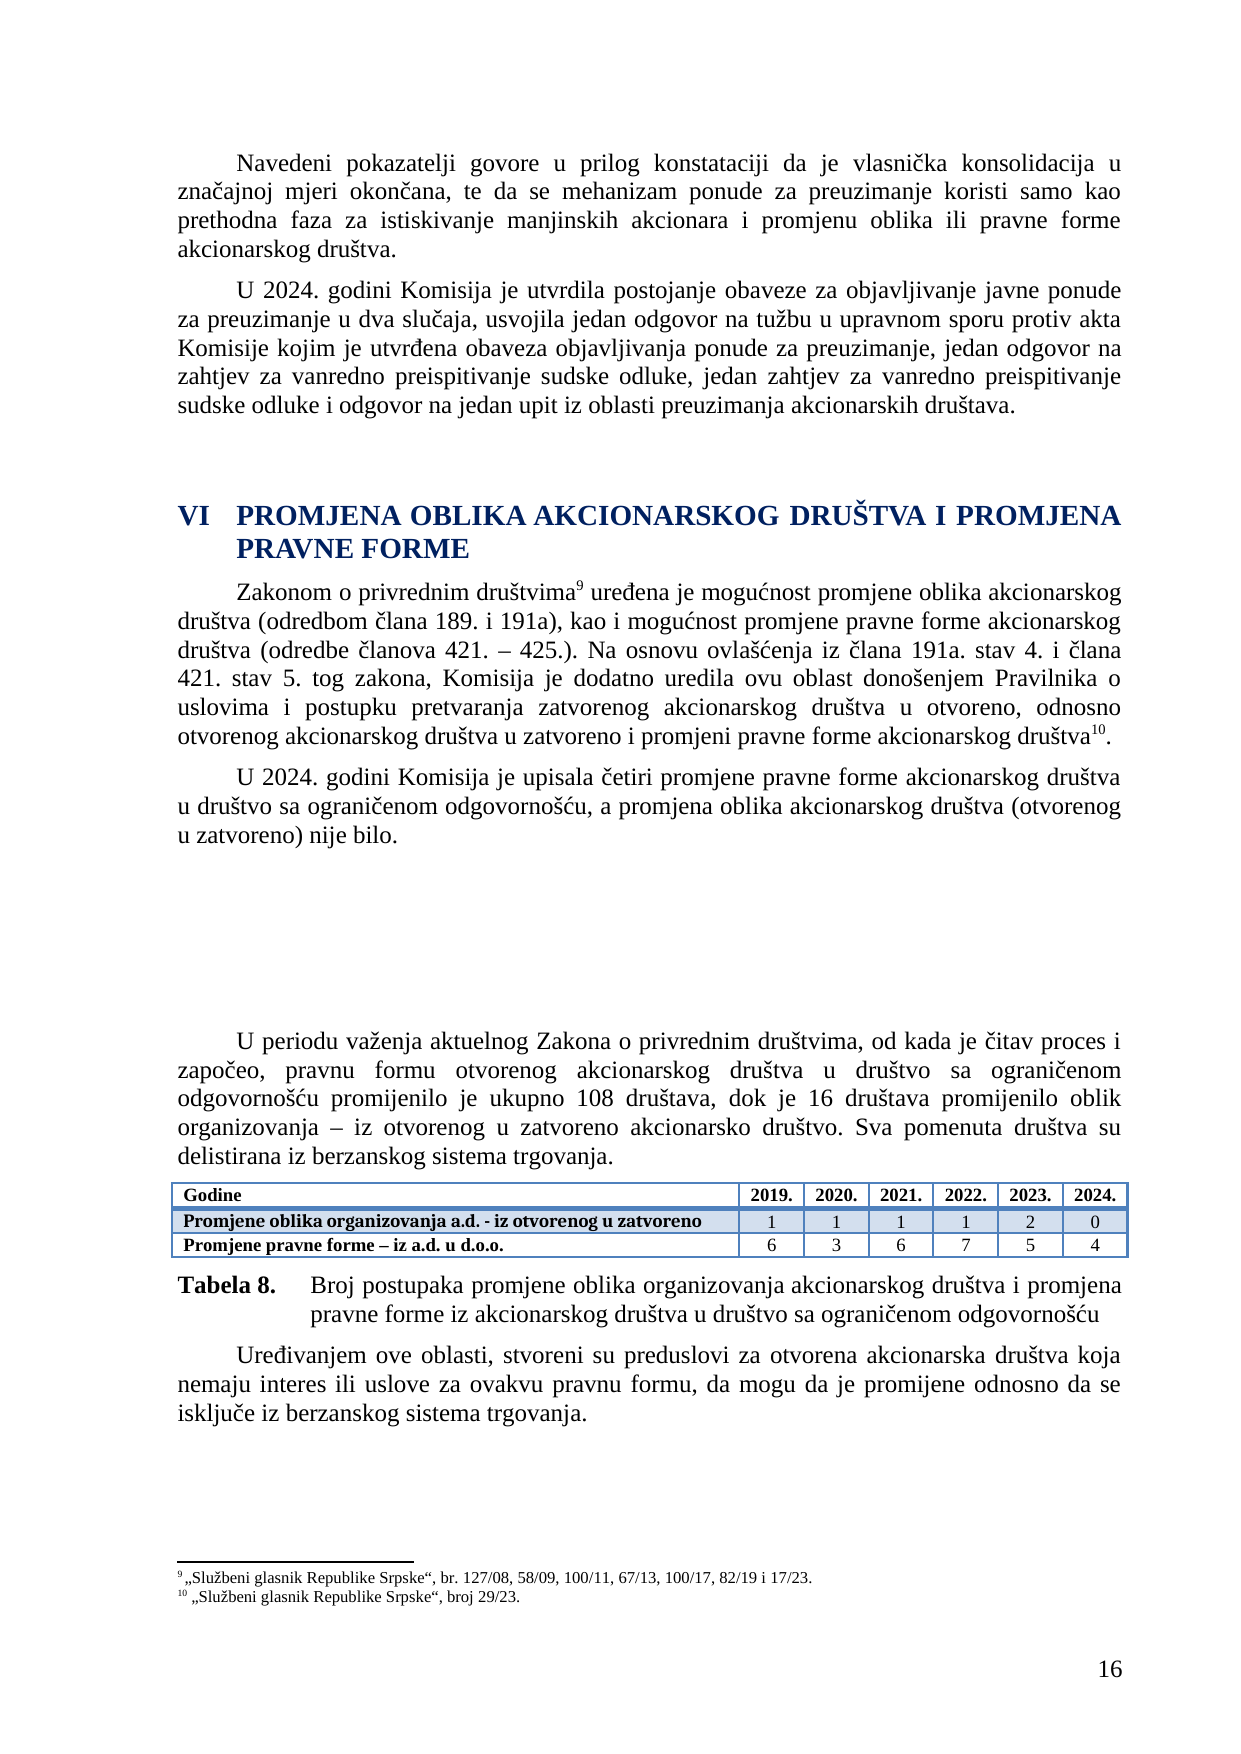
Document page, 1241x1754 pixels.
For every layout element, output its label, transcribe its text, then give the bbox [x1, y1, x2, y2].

table_cell 1 [934, 1211, 997, 1232]
table_cell 7 [934, 1234, 997, 1256]
text Zakonom o privrednim društvima uređena je mogućnost promjene oblika akcionarskog društva (odredbom člana 189. i 191a), kao i mogućnost promjene pravne forme akcionarskog društva (odredbe članova 421. – 425.). Na osnovu ovlašćenja iz člana 191a. stav 4. i člana 421. stav 5. tog zakona, Komisija je dodatno uredila ovu oblast donošenjem Pravilnika o uslovima i postupku pretvaranja zatvorenog akcionarskog društva u otvoreno, odnosno otvorenog akcionarskog društva u zatvoreno i promjeni pravne forme akcionarskog društva. [177, 577, 1122, 750]
text Uređivanjem ove oblasti, stvoreni su preduslovi za otvorena akcionarska društva koja nemaju interes ili uslove za ovakvu pravnu formu, da mogu da je promijene odnosno da se isklјuče iz berzanskog sistema trgovanja. [177, 1340, 1122, 1427]
table_cell 1 [870, 1211, 932, 1232]
table_cell 0 [1064, 1211, 1126, 1232]
table_header 2024. [1064, 1184, 1126, 1206]
table_cell 6 [870, 1234, 932, 1256]
text Navedeni pokazatelјi govore u prilog konstataciji da je vlasnička konsolidacija u značajnoj mjeri okončana, te da se mehanizam ponude za preuzimanje koristi samo kao prethodna faza za istiskivanje manjinskih akcionara i promjenu oblika ili pravne forme akcionarskog društva. [177, 148, 1122, 263]
table_cell Promjene pravne forme – iz a.d. u d.o.o. [173, 1234, 738, 1256]
text U 2024. godini Komisija je upisala četiri promjene pravne forme akcionarskog društva u društvo sa ograničenom odgovornošću, a promjena oblika akcionarskog društva (otvorenog u zatvoreno) nije bilo. [177, 762, 1122, 848]
table_header Godine [173, 1184, 738, 1206]
table_cell 2 [999, 1211, 1062, 1232]
table_cell 1 [805, 1211, 868, 1232]
subtitle PROMJENA OBLIKA AKCIONARSKOG DRUŠTVA I PROMJENA PRAVNE FORME [177, 498, 1122, 565]
table_header 2023. [999, 1184, 1062, 1206]
table_header 2019. [740, 1184, 803, 1206]
table_cell Promjene oblika organizovanja a.d. - iz otvorenog u zatvoreno [173, 1211, 738, 1232]
table_cell 1 [740, 1211, 803, 1232]
table_header 2020. [805, 1184, 868, 1206]
table_cell 3 [805, 1234, 868, 1256]
table_header 2022. [934, 1184, 997, 1206]
table_header 2021. [870, 1184, 932, 1206]
text U periodu važenja aktuelnog Zakona o privrednim društvima, od kada je čitav proces i započeo, pravnu formu otvorenog akcionarskog društva u društvo sa ograničenom odgovornošću promijenilo je ukupno 108 društava, dok je 16 društava promijenilo oblik organizovanja – iz otvorenog u zatvoreno akcionarsko društvo. Sva pomenuta društva su delistirana iz berzanskog sistema trgovanja. [177, 1026, 1122, 1170]
table_cell 6 [740, 1234, 803, 1256]
text U 2024. godini Komisija je utvrdila postojanje obaveze za objavlјivanje javne ponude za preuzimanje u dva slučaja, usvojila jedan odgovor na tužbu u upravnom sporu protiv akta Komisije kojim je utvrđena obaveza objavlјivanja ponude za preuzimanje, jedan odgovor na zahtjev za vanredno preispitivanje sudske odluke, jedan zahtjev za vanredno preispitivanje sudske odluke i odgovor na jedan upit iz oblasti preuzimanja akcionarskih društava. [177, 275, 1122, 419]
table_cell 5 [999, 1234, 1062, 1256]
table_cell 4 [1064, 1234, 1126, 1256]
